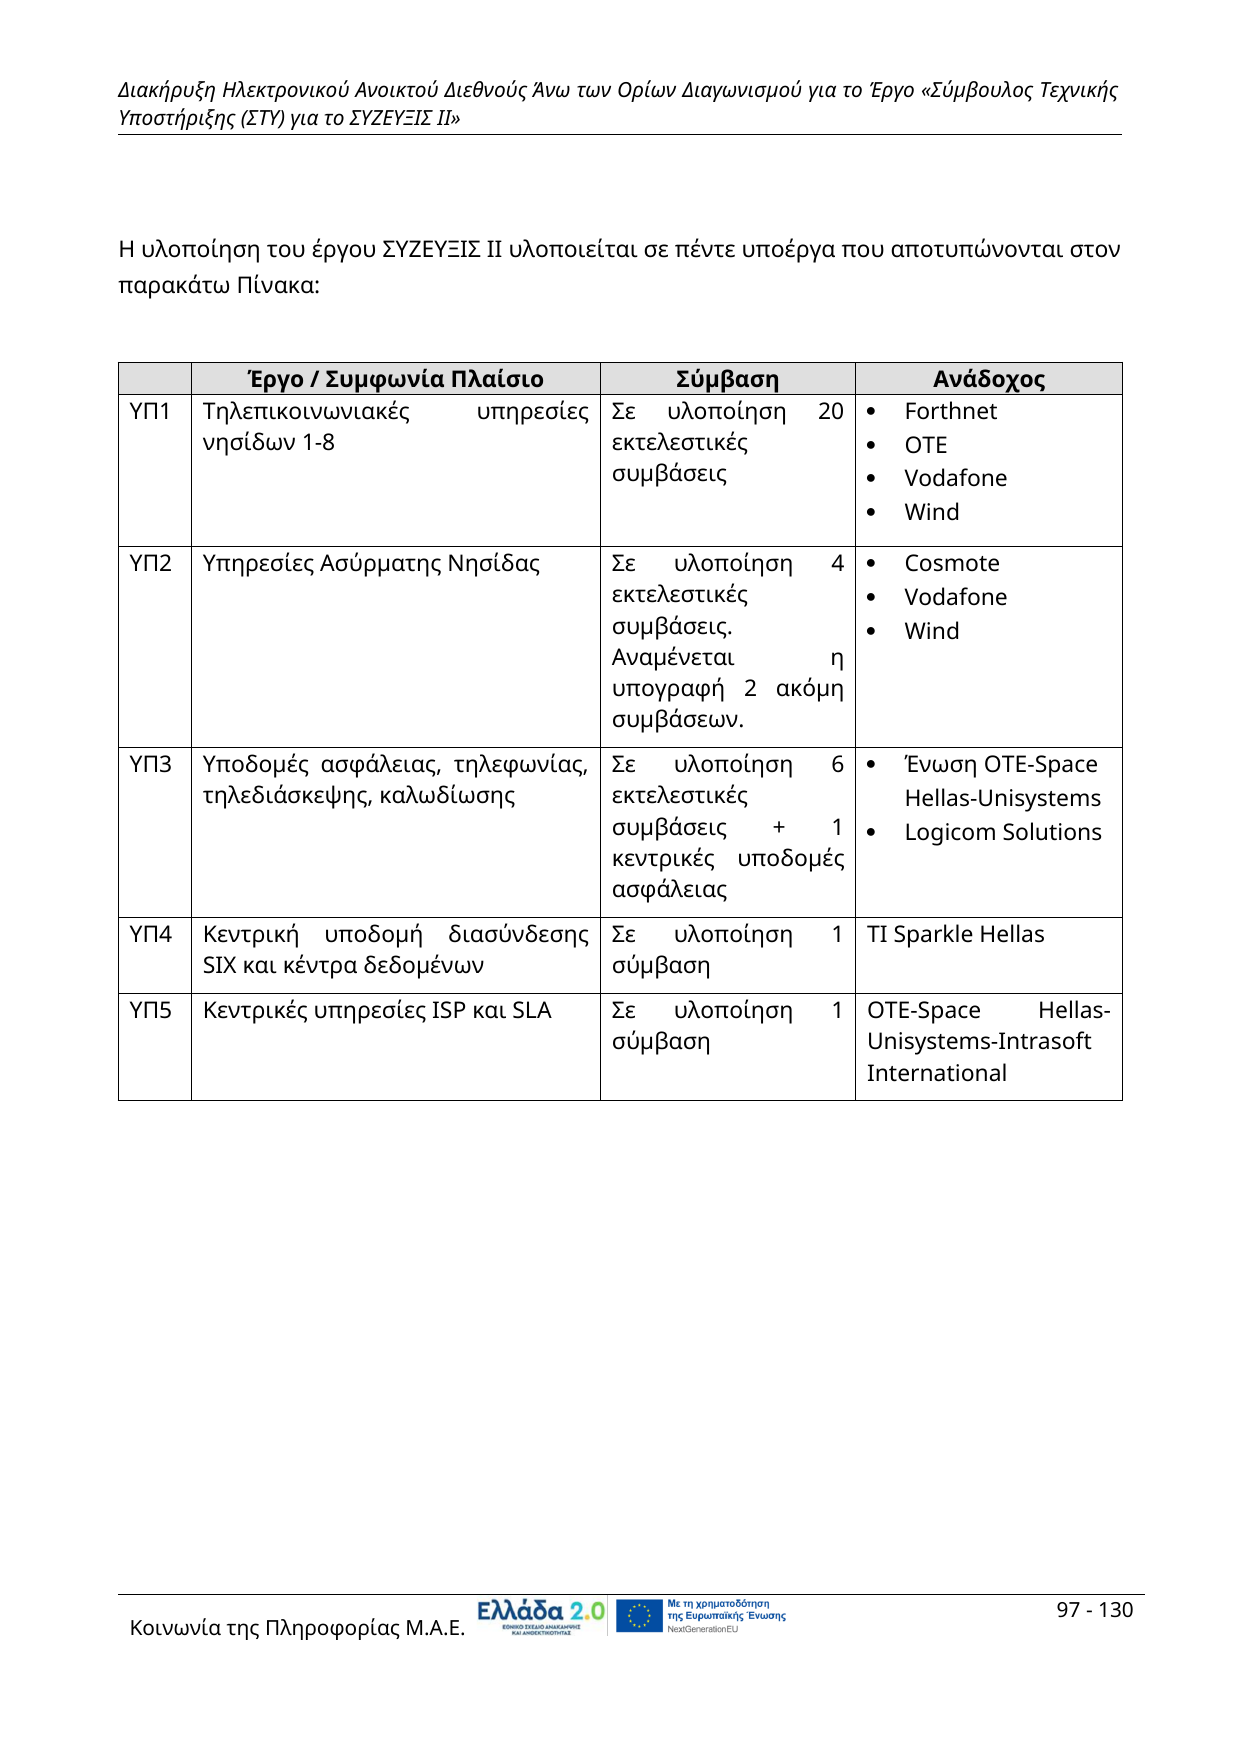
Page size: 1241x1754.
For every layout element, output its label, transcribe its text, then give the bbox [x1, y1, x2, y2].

table_cell Σε υλοποίηση 1 σύμβαση [601, 994, 855, 1100]
table_cell TI Sparkle Hellas [856, 918, 1122, 993]
table_cell Ένωση OTE-Space Hellas-Unisystems Logicom Solutions [856, 748, 1122, 917]
table_cell ΥΠ1 [119, 395, 191, 546]
table_cell Υποδομές ασφάλειας, τηλεφωνίας, τηλεδιάσκεψης, καλωδίωσης [192, 748, 600, 917]
table_cell Σε υλοποίηση 20 εκτελεστικές συμβάσεις [601, 395, 855, 546]
table_cell Κεντρική υποδομή διασύνδεσης SIX και κέντρα δεδομένων [192, 918, 600, 993]
table_cell OTE-Space Hellas-Unisystems-Intrasoft International [856, 994, 1122, 1100]
table_cell Σε υλοποίηση 6 εκτελεστικές συμβάσεις + 1 κεντρικές υποδομές ασφάλειας [601, 748, 855, 917]
table_cell ΥΠ3 [119, 748, 191, 917]
table_cell ΥΠ2 [119, 547, 191, 747]
table_cell Forthnet OTE Vodafone Wind [856, 395, 1122, 546]
table_cell Υπηρεσίες Ασύρματης Νησίδας [192, 547, 600, 747]
table_cell Cosmote Vodafone Wind [856, 547, 1122, 747]
table_header Σύμβαση [601, 363, 855, 394]
table_cell Σε υλοποίηση 1 σύμβαση [601, 918, 855, 993]
table_cell Κεντρικές υπηρεσίες ISP και SLA [192, 994, 600, 1100]
table_cell Τηλεπικοινωνιακές υπηρεσίες νησίδων 1-8 [192, 395, 600, 546]
table_header Ανάδοχος [856, 363, 1122, 394]
table_cell ΥΠ4 [119, 918, 191, 993]
table_cell Σε υλοποίηση 4 εκτελεστικές συμβάσεις. Αναμένεται η υπογραφή 2 ακόμη συμβάσεων. [601, 547, 855, 747]
table_header [119, 363, 191, 394]
table_cell ΥΠ5 [119, 994, 191, 1100]
text Η υλοποίηση του έργου ΣΥΖΕΥΞΙΣ ΙΙ υλοποιείται σε πέντε υποέργα που αποτυπώνονται στον παρακάτω Πίνακα: [118, 233, 1122, 301]
table_header Έργο / Συμφωνία Πλαίσιο [192, 363, 600, 394]
picture [476, 1595, 791, 1636]
